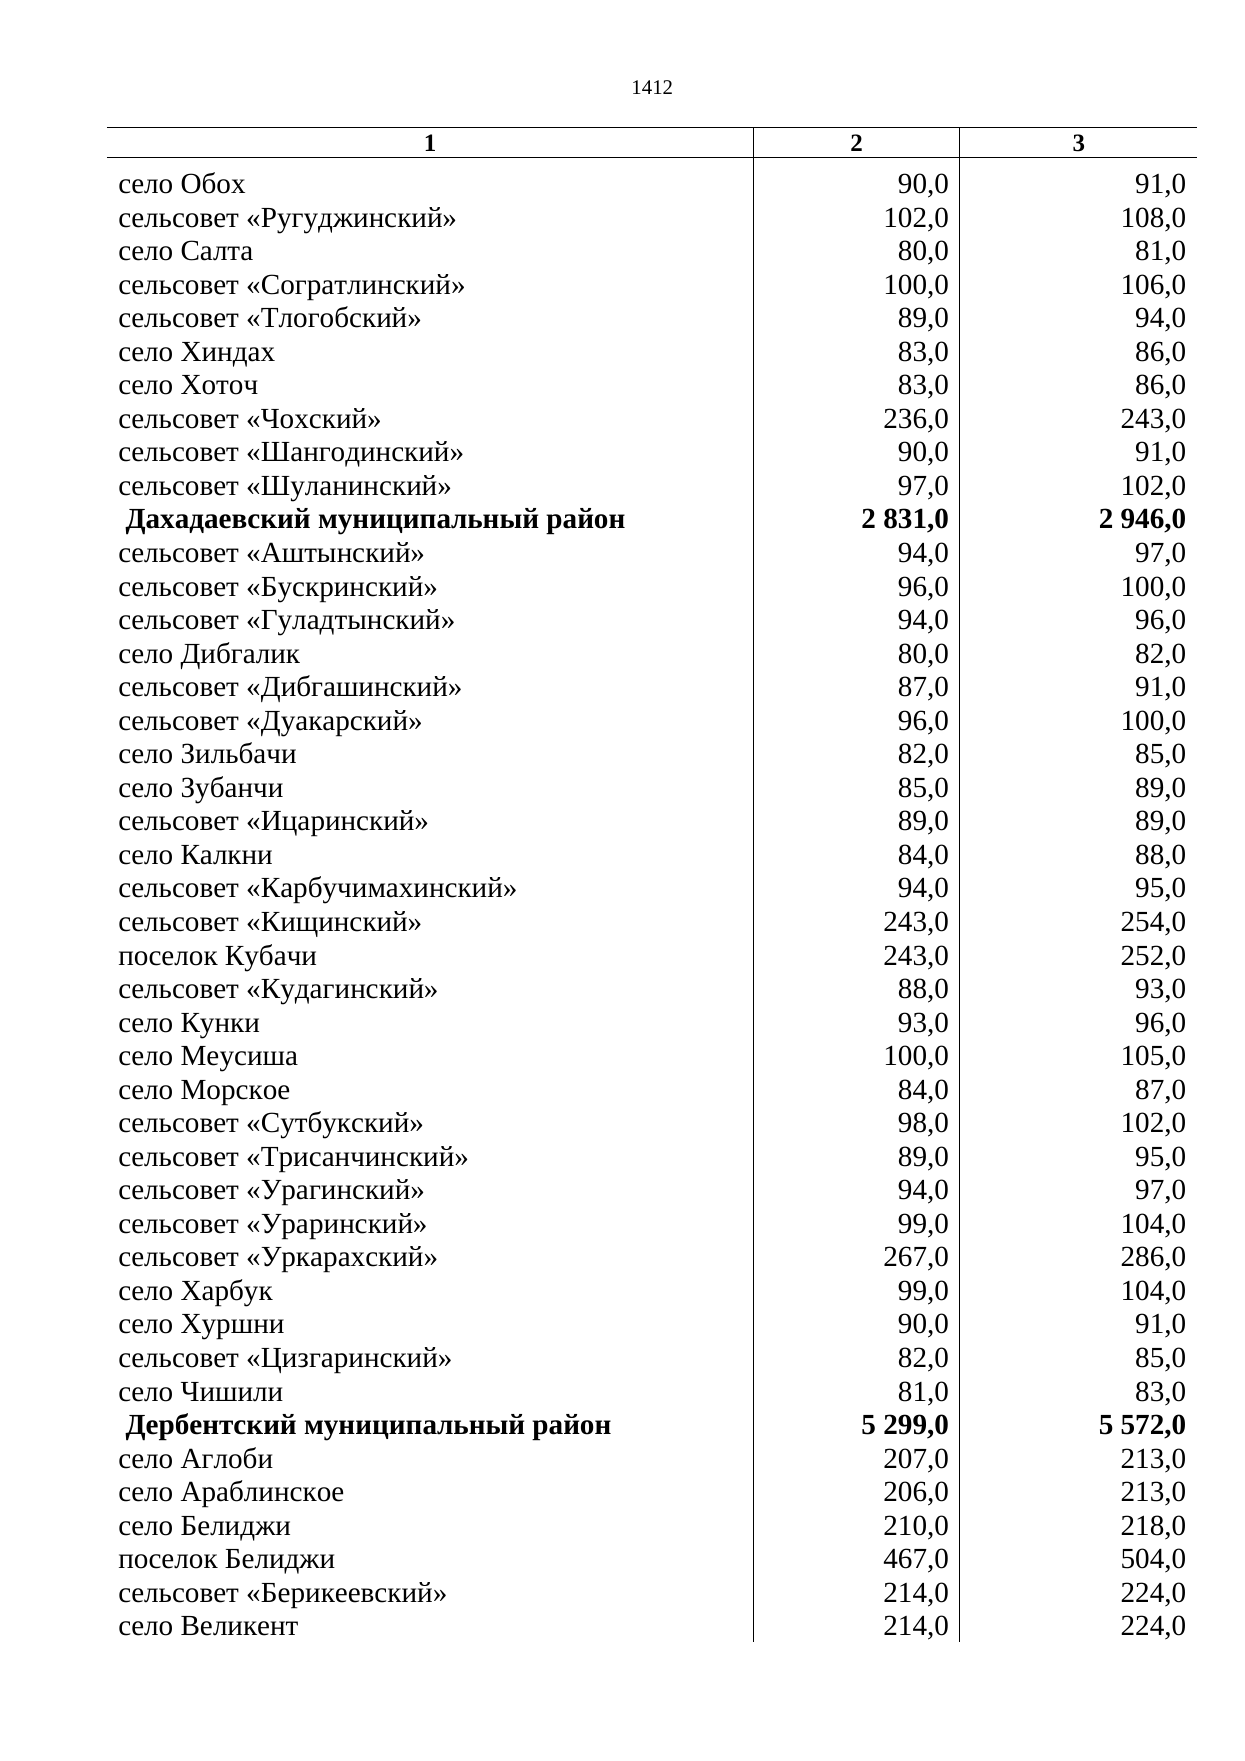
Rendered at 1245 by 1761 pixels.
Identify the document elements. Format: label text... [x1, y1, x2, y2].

table_cell сельсовет «Аштынский» [107, 535, 753, 569]
table_cell 252,0 [960, 938, 1197, 971]
table_cell поселок Белиджи [107, 1541, 753, 1575]
table_cell 5 572,0 [960, 1407, 1197, 1441]
table_cell 267,0 [754, 1240, 959, 1273]
table_cell 218,0 [960, 1508, 1197, 1541]
table_cell сельсовет «Шангодинский» [107, 435, 753, 468]
table_cell 91,0 [960, 435, 1197, 468]
table_cell Дербентский муниципальный район [107, 1407, 753, 1441]
table_cell село Зильбачи [107, 736, 753, 770]
table_cell 100,0 [754, 1038, 959, 1072]
table_cell 467,0 [754, 1541, 959, 1575]
table_cell сельсовет «Трисанчинский» [107, 1139, 753, 1172]
table_cell село Дибгалик [107, 636, 753, 669]
table_header 2 [754, 128, 959, 157]
table_cell село Обох [107, 166, 753, 200]
table_cell 86,0 [960, 334, 1197, 367]
table_cell 93,0 [754, 1005, 959, 1038]
table_cell 210,0 [754, 1508, 959, 1541]
table_cell 87,0 [960, 1072, 1197, 1105]
table_cell село Кунки [107, 1005, 753, 1038]
table_cell 105,0 [960, 1038, 1197, 1072]
table_cell 94,0 [754, 535, 959, 569]
table_cell село Хуршни [107, 1307, 753, 1340]
table_cell 99,0 [754, 1273, 959, 1307]
table_cell сельсовет «Дибгашинский» [107, 669, 753, 703]
table_cell 96,0 [754, 703, 959, 736]
table_cell 82,0 [754, 1340, 959, 1374]
table_cell 97,0 [754, 468, 959, 502]
table_cell 254,0 [960, 904, 1197, 938]
table_cell 88,0 [960, 837, 1197, 871]
table_cell 86,0 [960, 368, 1197, 401]
table_cell 96,0 [960, 602, 1197, 636]
table_cell 94,0 [754, 1173, 959, 1206]
table_cell 214,0 [754, 1609, 959, 1642]
table_cell 96,0 [960, 1005, 1197, 1038]
table_cell село Зубанчи [107, 770, 753, 803]
table_cell село Араблинское [107, 1474, 753, 1508]
table_cell 89,0 [754, 300, 959, 334]
table_cell 102,0 [960, 468, 1197, 502]
table_cell село Великент [107, 1609, 753, 1642]
table_cell 94,0 [960, 300, 1197, 334]
table_cell 91,0 [960, 669, 1197, 703]
table_cell село Чишили [107, 1374, 753, 1407]
table_cell 99,0 [754, 1206, 959, 1239]
table_cell сельсовет «Дуакарский» [107, 703, 753, 736]
table_cell 2 946,0 [960, 502, 1197, 535]
table_cell сельсовет «Цизгаринский» [107, 1340, 753, 1374]
table_cell 89,0 [960, 770, 1197, 803]
table_cell сельсовет «Уркарахский» [107, 1240, 753, 1273]
table_cell сельсовет «Ицаринский» [107, 804, 753, 837]
table_cell 97,0 [960, 535, 1197, 569]
table_cell 82,0 [754, 736, 959, 770]
table_cell 85,0 [754, 770, 959, 803]
table_cell 104,0 [960, 1206, 1197, 1239]
table_cell 214,0 [754, 1575, 959, 1608]
table_cell сельсовет «Бускринский» [107, 569, 753, 602]
table_cell 94,0 [754, 602, 959, 636]
table_cell сельсовет «Карбучимахинский» [107, 871, 753, 904]
table_cell 224,0 [960, 1609, 1197, 1642]
table_cell 90,0 [754, 435, 959, 468]
table_cell 102,0 [960, 1105, 1197, 1139]
table_cell 104,0 [960, 1273, 1197, 1307]
table_cell 93,0 [960, 971, 1197, 1005]
table_cell 2 831,0 [754, 502, 959, 535]
table_cell 85,0 [960, 1340, 1197, 1374]
table_cell 83,0 [960, 1374, 1197, 1407]
table_cell сельсовет «Ураринский» [107, 1206, 753, 1239]
table_cell сельсовет «Урагинский» [107, 1173, 753, 1206]
table_cell 102,0 [754, 200, 959, 233]
table_cell село Меусиша [107, 1038, 753, 1072]
table_cell сельсовет «Кищинский» [107, 904, 753, 938]
table_cell сельсовет «Тлогобский» [107, 300, 753, 334]
table_cell 224,0 [960, 1575, 1197, 1608]
table_cell 206,0 [754, 1474, 959, 1508]
table_cell сельсовет «Гуладтынский» [107, 602, 753, 636]
table_cell сельсовет «Кудагинский» [107, 971, 753, 1005]
table_cell село Хиндах [107, 334, 753, 367]
table_cell 236,0 [754, 401, 959, 434]
table_cell 97,0 [960, 1173, 1197, 1206]
table_cell 98,0 [754, 1105, 959, 1139]
table_cell поселок Кубачи [107, 938, 753, 971]
table_cell 87,0 [754, 669, 959, 703]
table_cell сельсовет «Ругуджинский» [107, 200, 753, 233]
table_cell 83,0 [754, 334, 959, 367]
table_cell 243,0 [754, 938, 959, 971]
table_cell 207,0 [754, 1441, 959, 1474]
table_cell 243,0 [960, 401, 1197, 434]
table_cell сельсовет «Чохский» [107, 401, 753, 434]
table_cell село Белиджи [107, 1508, 753, 1541]
table_cell село Салта [107, 233, 753, 267]
table_header 3 [960, 128, 1197, 157]
table_cell 100,0 [960, 569, 1197, 602]
table_cell 91,0 [960, 166, 1197, 200]
table_cell 106,0 [960, 267, 1197, 300]
table_cell село Калкни [107, 837, 753, 871]
table_cell 286,0 [960, 1240, 1197, 1273]
table_cell 94,0 [754, 871, 959, 904]
table_cell село Аглоби [107, 1441, 753, 1474]
table_cell 81,0 [960, 233, 1197, 267]
table_cell 96,0 [754, 569, 959, 602]
table_cell 504,0 [960, 1541, 1197, 1575]
table_cell 89,0 [960, 804, 1197, 837]
table_cell 81,0 [754, 1374, 959, 1407]
table_cell 89,0 [754, 804, 959, 837]
table_cell село Хоточ [107, 368, 753, 401]
table_cell 82,0 [960, 636, 1197, 669]
table_cell [960, 158, 1197, 166]
table_cell 95,0 [960, 1139, 1197, 1172]
table_cell 213,0 [960, 1441, 1197, 1474]
table_cell 90,0 [754, 1307, 959, 1340]
table_cell 5 299,0 [754, 1407, 959, 1441]
table_cell 108,0 [960, 200, 1197, 233]
table_cell [754, 158, 959, 166]
table_cell 100,0 [754, 267, 959, 300]
table_cell 84,0 [754, 837, 959, 871]
table_cell сельсовет «Сутбукский» [107, 1105, 753, 1139]
table_cell 89,0 [754, 1139, 959, 1172]
table_cell 80,0 [754, 636, 959, 669]
table_cell 95,0 [960, 871, 1197, 904]
table_cell 83,0 [754, 368, 959, 401]
table_cell сельсовет «Берикеевский» [107, 1575, 753, 1608]
table_cell [107, 158, 753, 166]
table_cell 84,0 [754, 1072, 959, 1105]
table_cell 213,0 [960, 1474, 1197, 1508]
table_cell сельсовет «Шуланинский» [107, 468, 753, 502]
table_cell 90,0 [754, 166, 959, 200]
table_cell 80,0 [754, 233, 959, 267]
table_cell село Морское [107, 1072, 753, 1105]
table_cell сельсовет «Согратлинский» [107, 267, 753, 300]
table_cell 88,0 [754, 971, 959, 1005]
table_cell 243,0 [754, 904, 959, 938]
table_header 1 [107, 128, 753, 157]
table_cell село Харбук [107, 1273, 753, 1307]
table_cell 85,0 [960, 736, 1197, 770]
table_cell 100,0 [960, 703, 1197, 736]
table_cell Дахадаевский муниципальный район [107, 502, 753, 535]
table_cell 91,0 [960, 1307, 1197, 1340]
